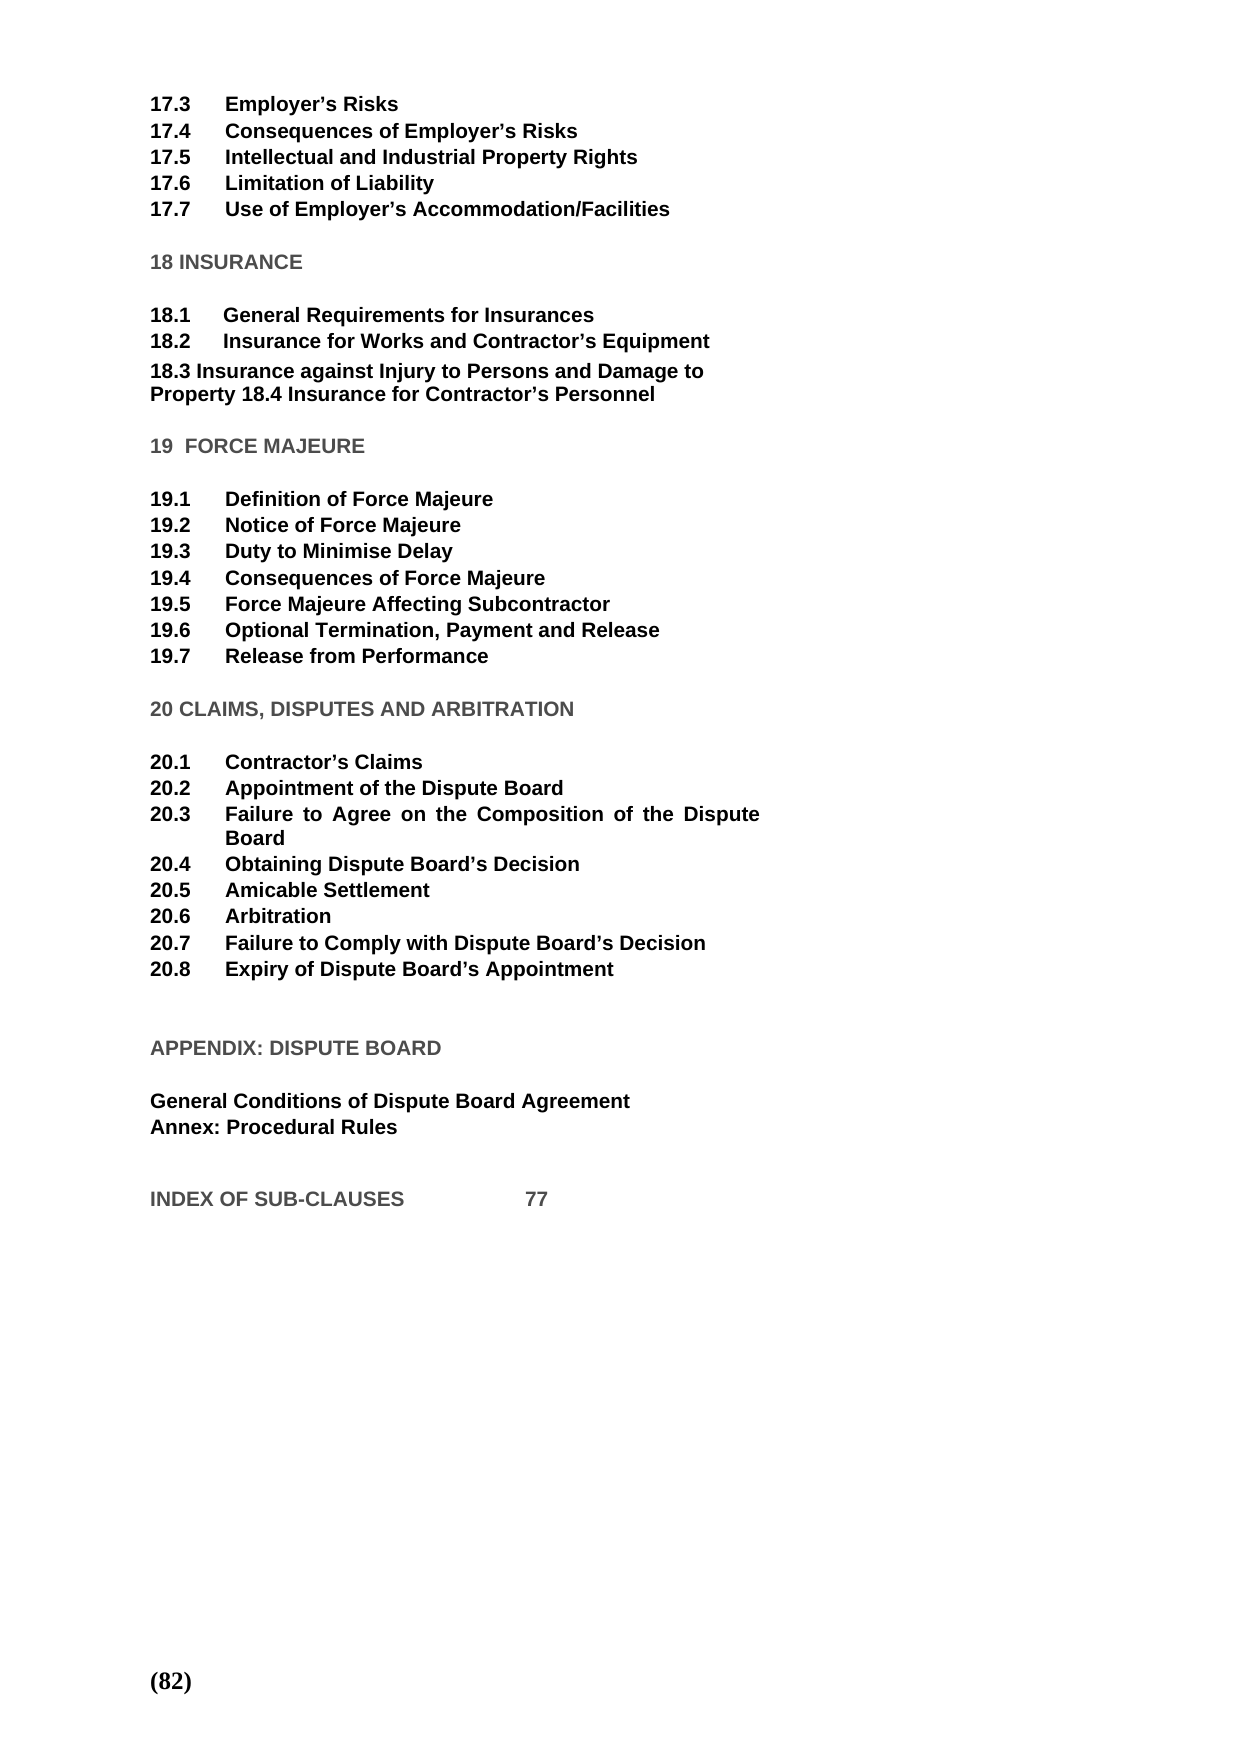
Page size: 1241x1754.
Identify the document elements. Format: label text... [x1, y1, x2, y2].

list Contractor’s Claims [150, 750, 761, 774]
list Use of Employer’s Accommodation/Facilities [150, 198, 761, 221]
list Expiry of Dispute Board’s Appointment [150, 957, 761, 981]
list Obtaining Dispute Board’s Decision [150, 852, 761, 876]
list Duty to Minimise Delay [150, 540, 761, 564]
text 20 CLAIMS, DISPUTES AND ARBITRATION [150, 697, 761, 721]
list Failure to Comply with Dispute Board’s Decision [150, 931, 761, 955]
list Employer’s Risks [150, 93, 761, 117]
text 18.2 Insurance for Works and Contractor’s Equipment [150, 329, 761, 353]
list Release from Performance [150, 645, 761, 668]
text Annex: Procedural Rules [150, 1116, 761, 1139]
text 18.1 General Requirements for Insurances [150, 303, 761, 327]
list Definition of Force Majeure [150, 487, 761, 511]
text APPENDIX: DISPUTE BOARD [150, 1037, 761, 1060]
text 19 FORCE MAJEURE [150, 435, 761, 459]
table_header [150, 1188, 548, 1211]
text (82) [150, 1666, 761, 1695]
list Optional Termination, Payment and Release [150, 619, 761, 642]
list Consequences of Employer’s Risks [150, 119, 761, 143]
list Intellectual and Industrial Property Rights [150, 145, 761, 169]
text 18.3 Insurance against Injury to Persons and Damage to Property 18.4 Insurance for Contractor’s Personnel [150, 360, 761, 406]
list Limitation of Liability [150, 171, 761, 195]
list Force Majeure Affecting Subcontractor [150, 592, 761, 616]
list Consequences of Force Majeure [150, 566, 761, 590]
text General Conditions of Dispute Board Agreement [150, 1089, 761, 1113]
list Arbitration [150, 905, 761, 929]
list Failure to Agree on the Composition of the Dispute Board [150, 802, 761, 850]
list Notice of Force Majeure [150, 514, 761, 537]
list Appointment of the Dispute Board [150, 777, 761, 800]
list Amicable Settlement [150, 879, 761, 902]
text 18 INSURANCE [150, 251, 761, 274]
